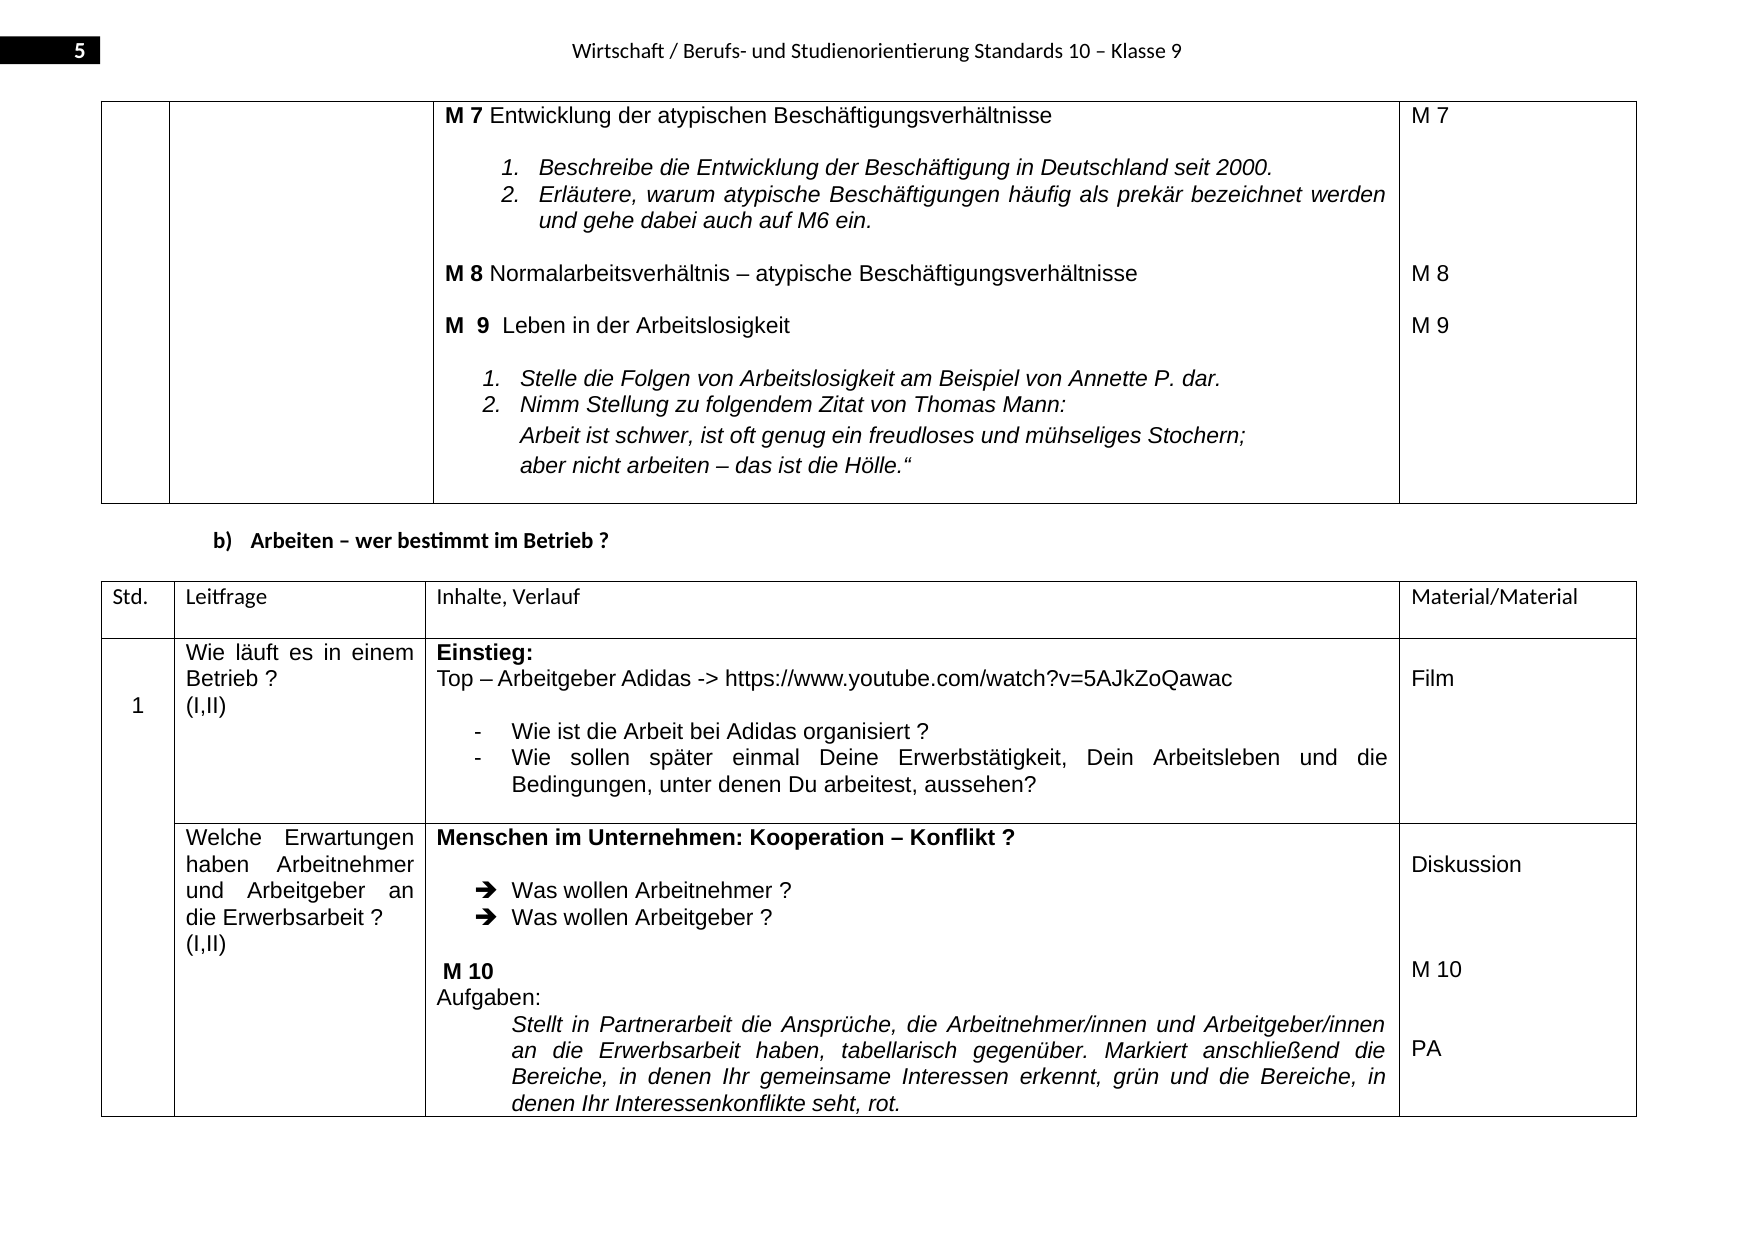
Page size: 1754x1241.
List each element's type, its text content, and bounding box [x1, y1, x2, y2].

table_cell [434, 102, 1399, 503]
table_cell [1400, 102, 1636, 503]
table_header Std. [102, 582, 174, 638]
table_header Inhalte, Verlauf [426, 582, 1399, 638]
table_cell Diskussion M 10 PA [1400, 824, 1636, 1116]
table_cell 1 [102, 639, 174, 1116]
table_header Leitfrage [175, 582, 425, 638]
table_cell Wie läuft es in einem Betrieb ? (I,II) [175, 639, 425, 823]
table_cell Einstieg: Top – Arbeitgeber Adidas -> https://www.youtube.com/watch?v=5AJkZoQawac Wie ist die Arbeit bei Adidas organisiert ? Wie sollen später einmal Deine Erwerbstätigkeit, Dein Arbeitsleben und die Bedingungen, unter denen Du arbeitest, aussehen? [426, 639, 1399, 823]
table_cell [170, 102, 433, 503]
table_cell Film [1400, 639, 1636, 823]
table_cell Welche Erwartungen haben Arbeitnehmer und Arbeitgeber an die Erwerbsarbeit ? (I,II) [175, 824, 425, 1116]
table_header Material/Material [1400, 582, 1636, 638]
table_cell Menschen im Unternehmen: Kooperation – Konflikt ? Was wollen Arbeitnehmer ? Was wollen Arbeitgeber ? M 10 Aufgaben: Stellt in Partnerarbeit die Ansprüche, die Arbeitnehmer/innen und Arbeitgeber/innen an die Erwerbsarbeit haben, tabellarisch gegenüber. Markiert anschließend die Bereiche, in denen Ihr gemeinsame Interessen erkennt, grün und die Bereiche, in denen Ihr Interessenkonflikte seht, rot. [426, 824, 1399, 1116]
list Arbeiten – wer bestimmt im Betrieb ? [213, 526, 1653, 554]
